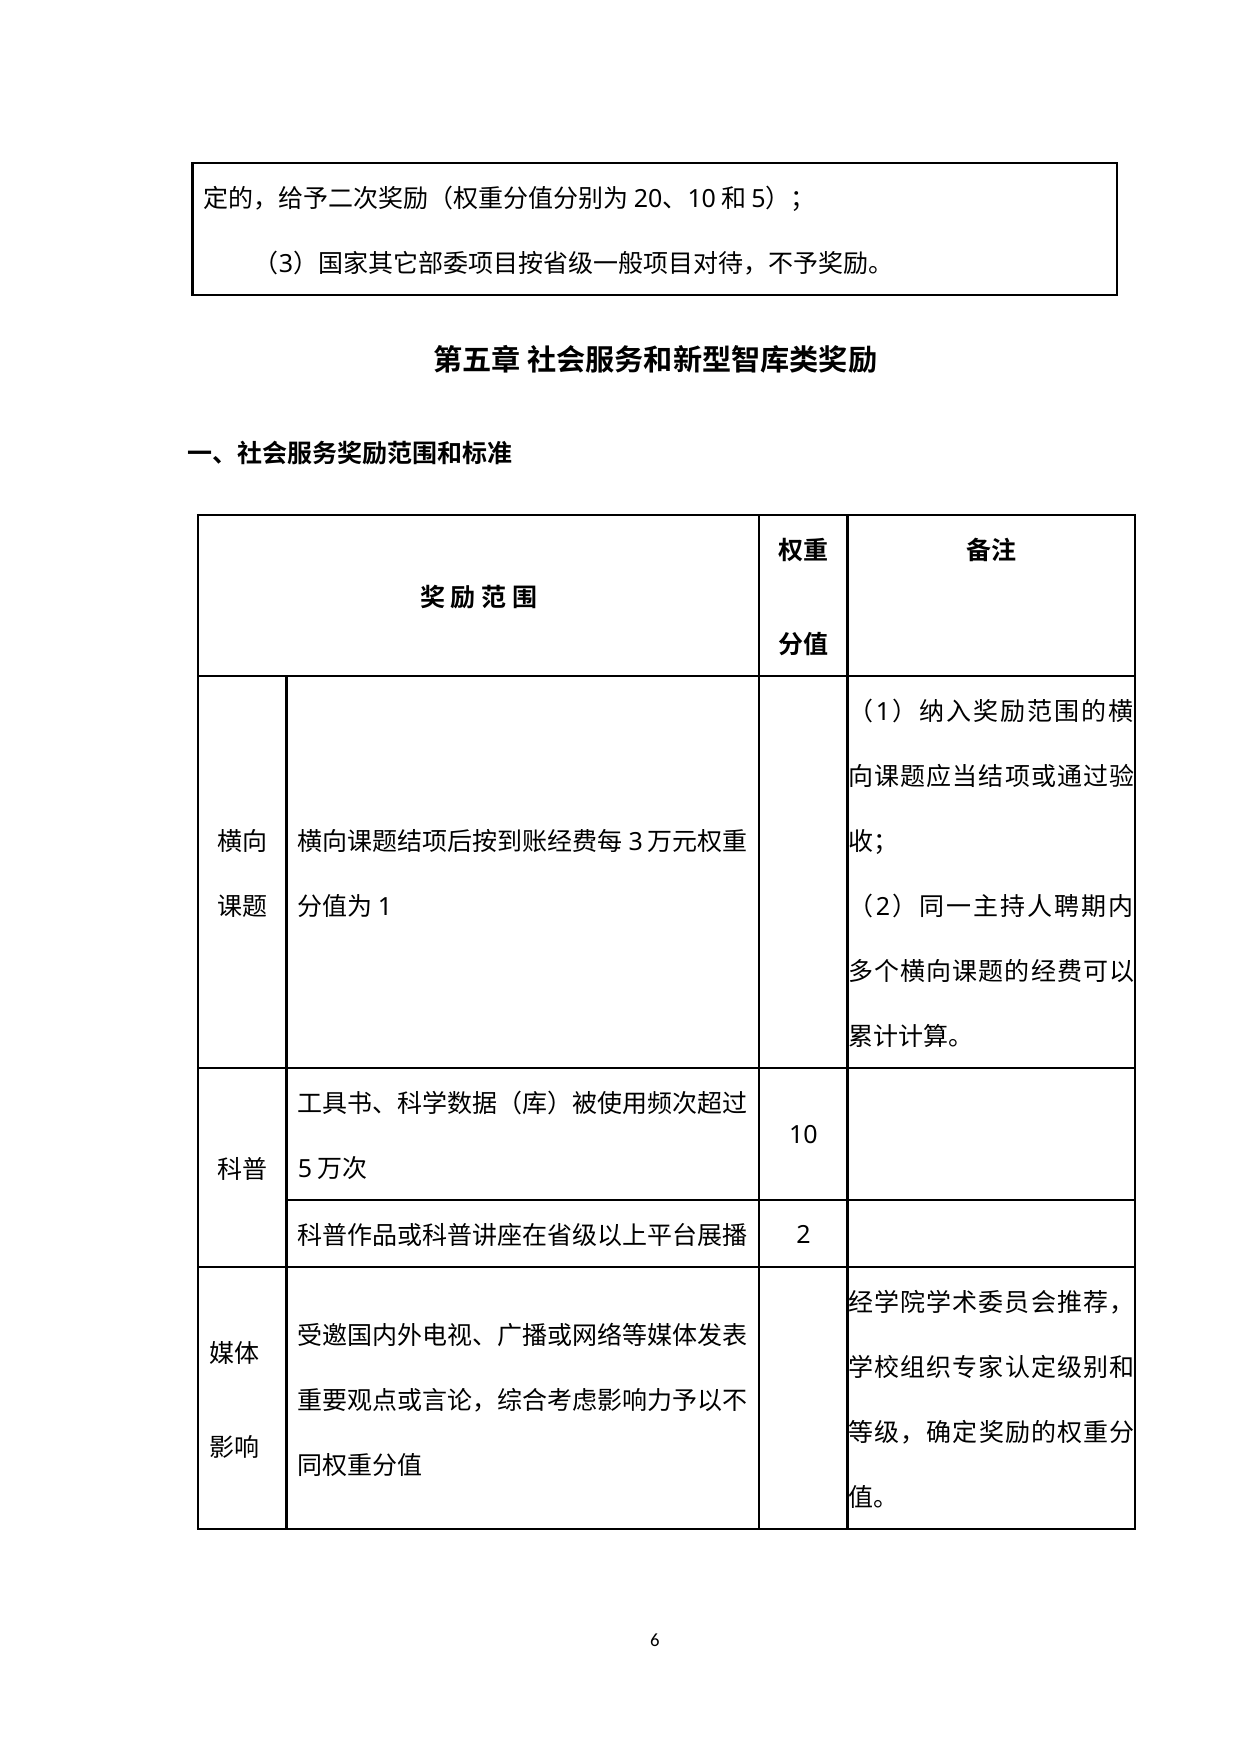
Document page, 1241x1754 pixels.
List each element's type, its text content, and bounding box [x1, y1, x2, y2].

table_cell 横向课题 [199, 677, 285, 1067]
table_cell 横向课题结项后按到账经费每3万元权重分值为1 [288, 677, 758, 1067]
text 一、社会服务奖励范围和标准 [187, 419, 1122, 484]
table_cell [849, 1069, 1134, 1199]
table_cell （1）纳入奖励范围的横向课题应当结项或通过验收； （2）同一主持人聘期内多个横向课题的经费可以累计计算。 [849, 677, 1134, 1067]
table_cell 10 [760, 1069, 846, 1199]
table_cell 受邀国内外电视、广播或网络等媒体发表重要观点或言论，综合考虑影响力予以不同权重分值 [288, 1268, 758, 1528]
table_cell 经学院学术委员会推荐，学校组织专家认定级别和等级，确定奖励的权重分值。 [849, 1268, 1134, 1528]
table_cell [760, 1268, 846, 1528]
text 第五章 社会服务和新型智库类奖励 [187, 325, 1122, 390]
table_header 奖 励 范 围 [199, 516, 758, 675]
table_cell 媒体 影响 [199, 1268, 285, 1528]
table_header 权重 分值 [760, 516, 846, 675]
table_cell [760, 677, 846, 1067]
table_cell 工具书、科学数据（库）被使用频次超过5万次 [288, 1069, 758, 1199]
table_cell 2 [760, 1201, 846, 1266]
table_cell 科普作品或科普讲座在省级以上平台展播 [288, 1201, 758, 1266]
table_cell [849, 1201, 1134, 1266]
table_header 备注 [849, 516, 1134, 675]
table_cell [194, 164, 1116, 294]
table_cell 科普 [199, 1069, 285, 1266]
